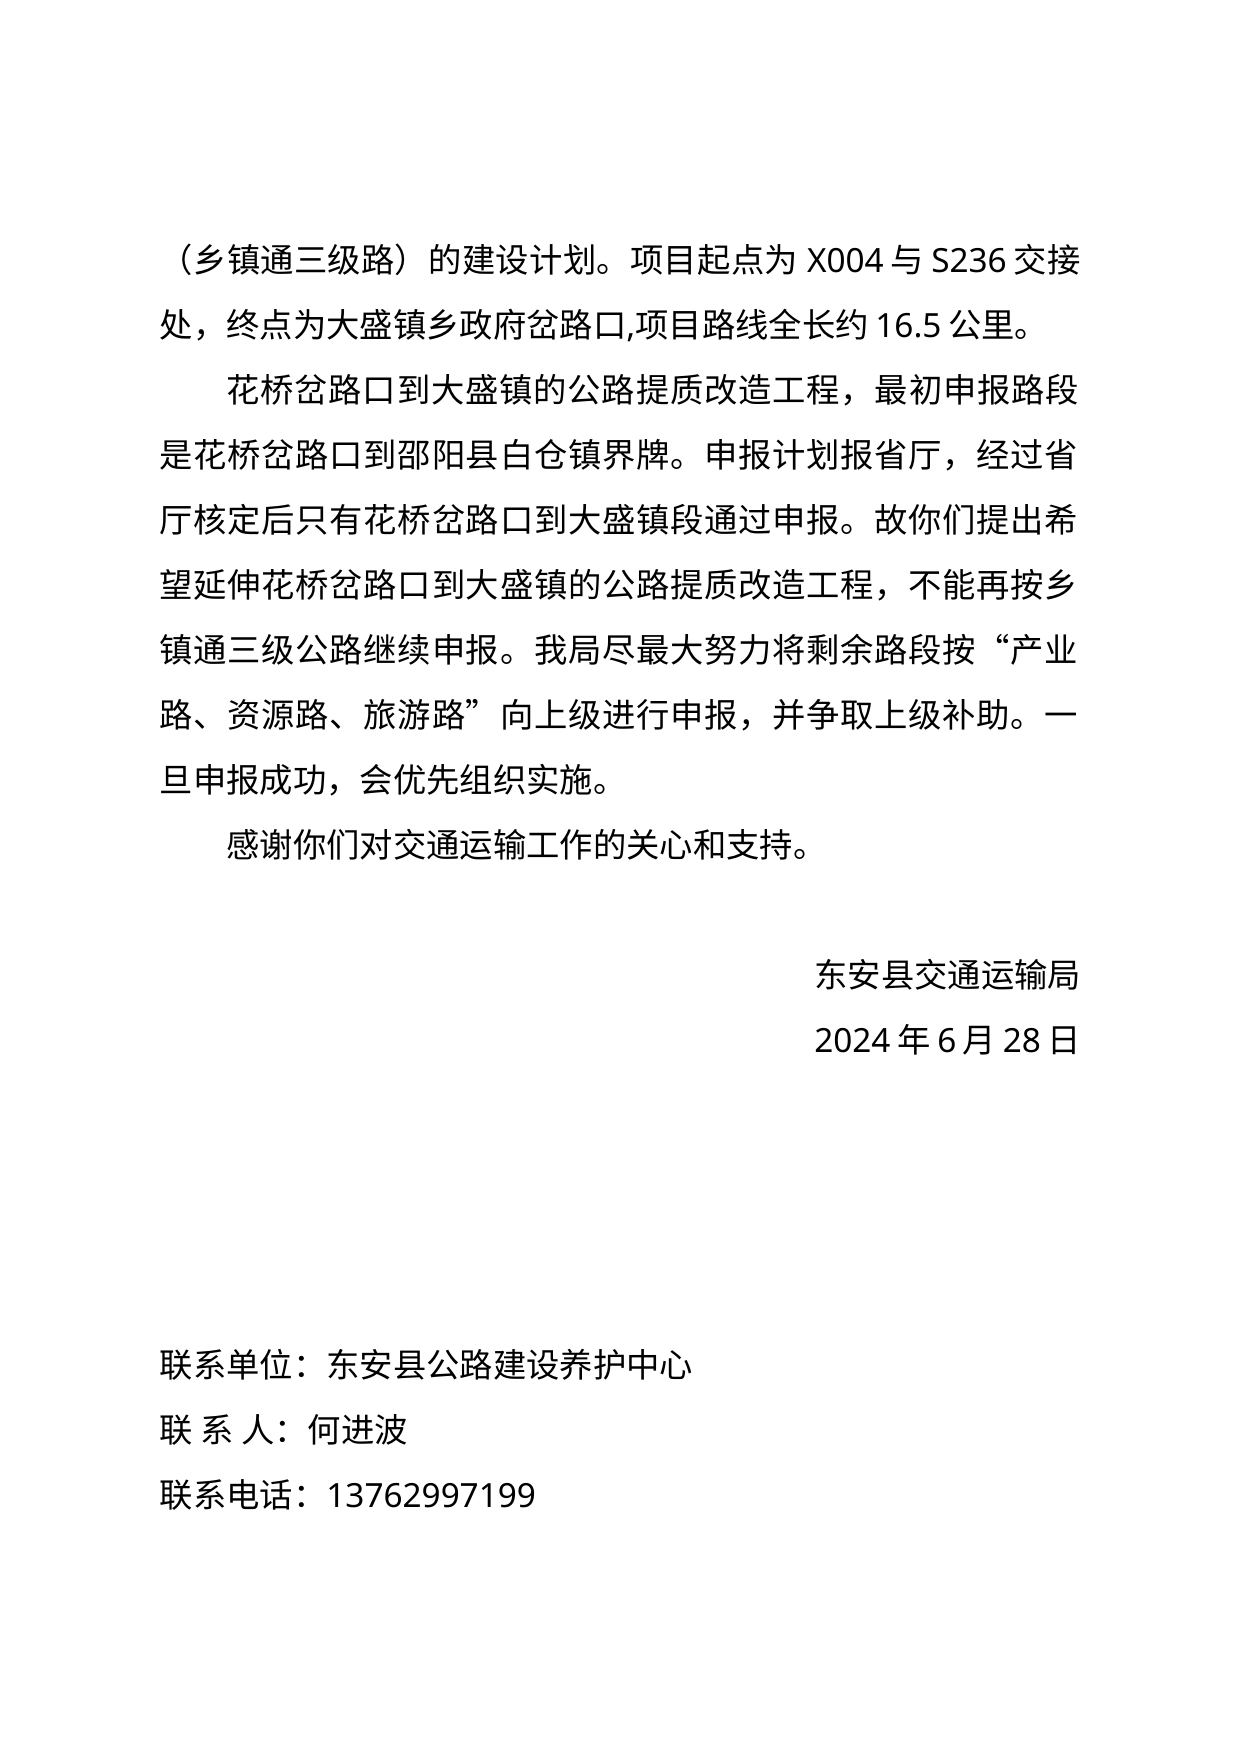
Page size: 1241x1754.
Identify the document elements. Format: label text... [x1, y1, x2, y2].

text 东安县交通运输局 [159, 940, 1081, 1005]
text 2024年6月28日 [159, 1005, 1081, 1070]
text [159, 225, 1081, 355]
text 联系电话：13762997199 [159, 1460, 1081, 1525]
text 感谢你们对交通运输工作的关心和支持。 [159, 810, 1081, 875]
text 花桥岔路口到大盛镇的公路提质改造工程，最初申报路段是花桥岔路口到邵阳县白仓镇界牌。申报计划报省厅，经过省厅核定后只有花桥岔路口到大盛镇段通过申报。故你们提出希望延伸花桥岔路口到大盛镇的公路提质改造工程，不能再按乡镇通三级公路继续申报。我局尽最大努力将剩余路段按“产业路、资源路、旅游路”向上级进行申报，并争取上级补助。一旦申报成功，会优先组织实施。 [159, 355, 1081, 810]
text 联 系 人：何进波 [159, 1395, 1081, 1460]
text 联系单位：东安县公路建设养护中心 [159, 1330, 1081, 1395]
